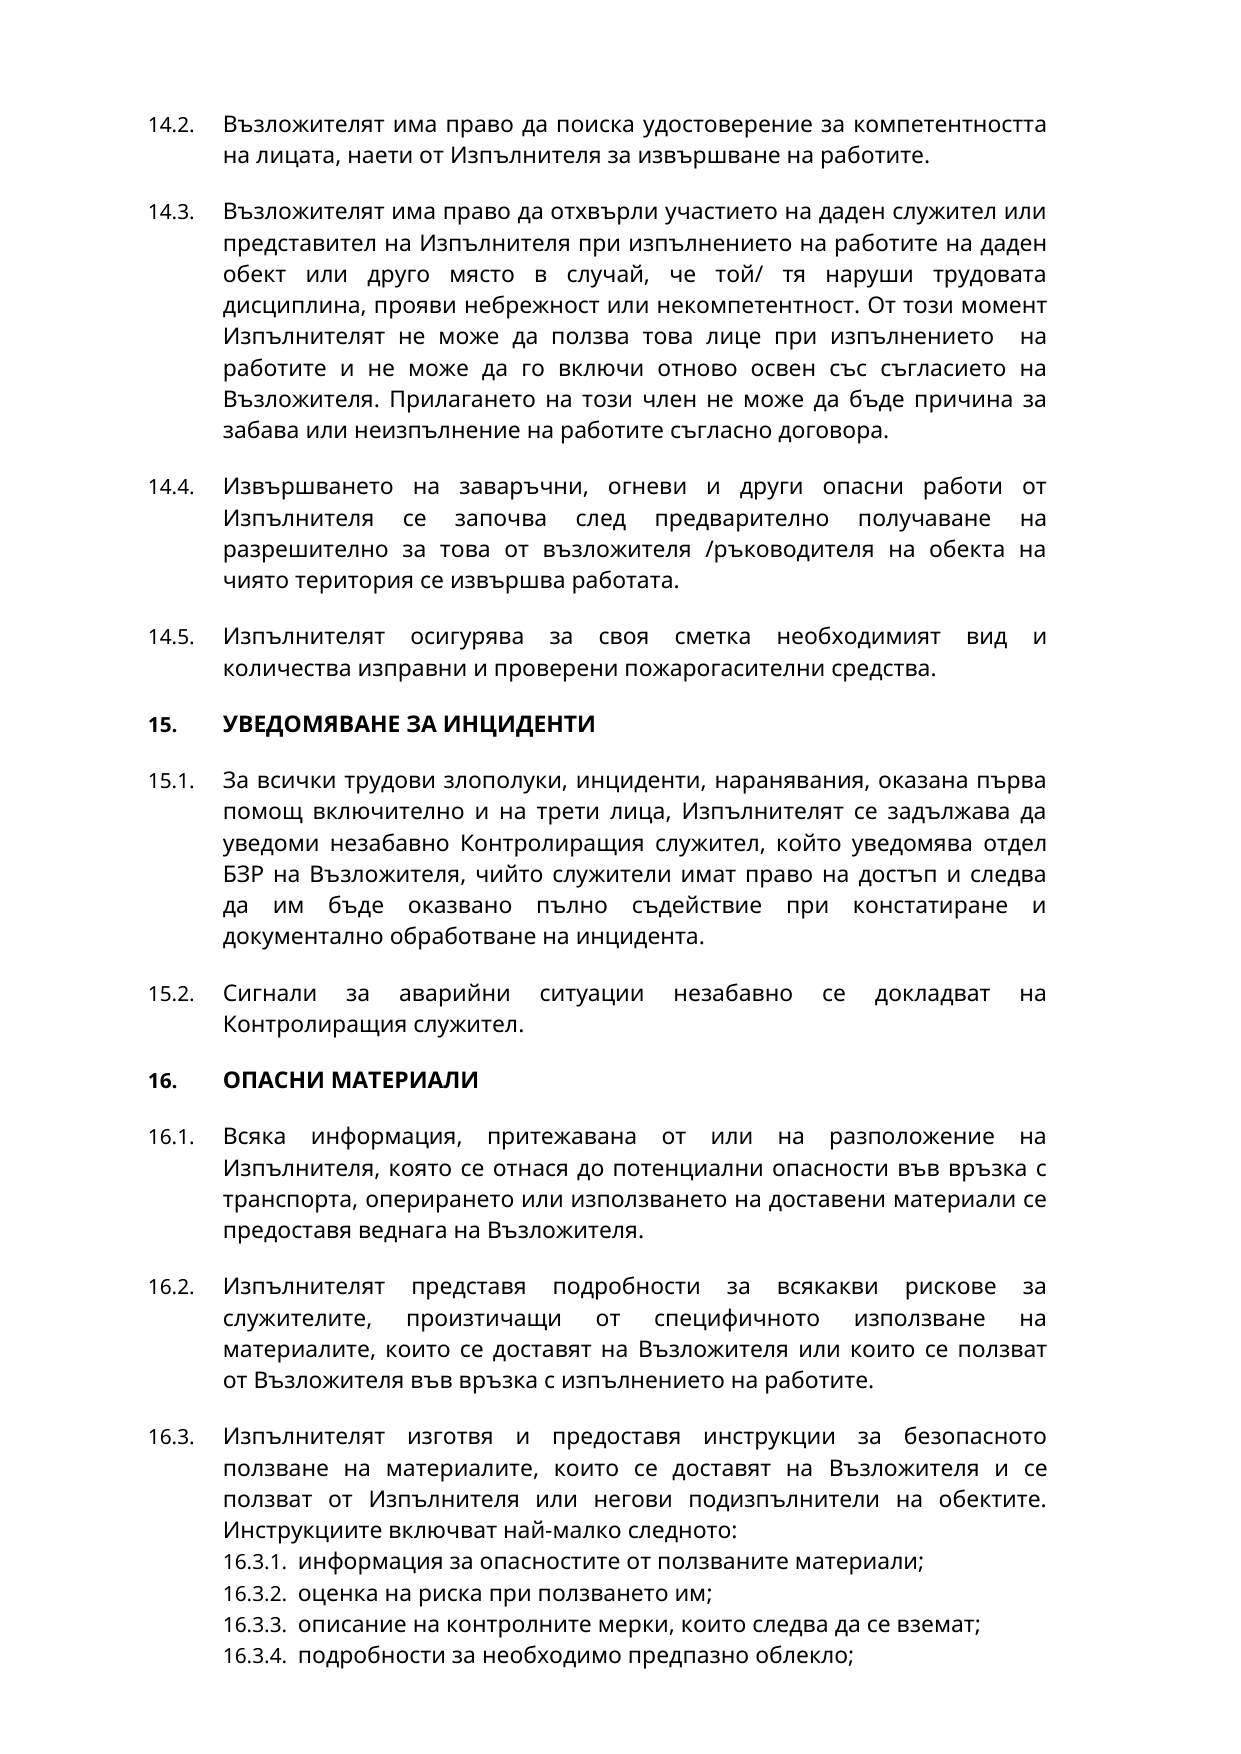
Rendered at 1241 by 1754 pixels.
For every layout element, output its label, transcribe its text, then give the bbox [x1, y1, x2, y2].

list оценка на риска при ползването им; [223, 1577, 1048, 1608]
list Изпълнителят представя подробности за всякакви рискове за служителите, произтичащи от специфичното използване на материалите, които се доставят на Възложителя или които се ползват от Възложителя във връзка с изпълнението на работите. [148, 1270, 1048, 1395]
list Изпълнителят изготвя и предоставя инструкции за безопасното ползване на материалите, които се доставят на Възложителя и се ползват от Изпълнителя или негови подизпълнители на обектите. Инструкциите включват най-малко следното: [148, 1420, 1048, 1545]
list Сигнали за аварийни ситуации незабавно се докладват на Контролиращия служител. [148, 977, 1048, 1039]
list Извършването на заваръчни, огневи и други опасни работи от Изпълнителя се започва след предварително получаване на разрешително за това от възложителя /ръководителя на обекта на чиято територия се извършва работата. [148, 470, 1048, 595]
list Изпълнителят осигурява за своя сметка необходимият вид и количества изправни и проверени пожарогасителни средства. [148, 620, 1048, 683]
list описание на контролните мерки, които следва да се вземат; [223, 1608, 1048, 1639]
list За всички трудови злополуки, инциденти, наранявания, оказана първа помощ включително и на трети лица, Изпълнителят се задължава да уведоми незабавно Контролиращия служител, който уведомява отдел БЗР на Възложителя, чийто служители имат право на достъп и следва да им бъде оказвано пълно съдействие при констатиране и документално обработване на инцидента. [148, 764, 1048, 952]
list Възложителят има право да отхвърли участието на даден служител или представител на Изпълнителя при изпълнението на работите на даден обект или друго място в случай, че той/ тя наруши трудовата дисциплина, прояви небрежност или некомпетентност. От този момент Изпълнителят не може да ползва това лице при изпълнението на работите и не може да го включи отново освен със съгласието на Възложителя. Прилагането на този член не може да бъде причина за забава или неизпълнение на работите съгласно договора. [148, 195, 1048, 445]
list ОПАСНИ МАТЕРИАЛИ [148, 1064, 1048, 1095]
list информация за опасностите от ползваните материали; [223, 1545, 1048, 1577]
list Възложителят има право да поиска удостоверение за компетентността на лицата, наети от Изпълнителя за извършване на работите. [148, 108, 1048, 170]
list Всяка информация, притежавана от или на разположение на Изпълнителя, която се отнася до потенциални опасности във връзка с транспорта, оперирането или използването на доставени материали се предоставя веднага на Възложителя. [148, 1120, 1048, 1245]
list УВЕДОМЯВАНЕ ЗА ИНЦИДЕНТИ [148, 708, 1048, 739]
list подробности за необходимо предпазно облекло; [223, 1639, 1048, 1670]
